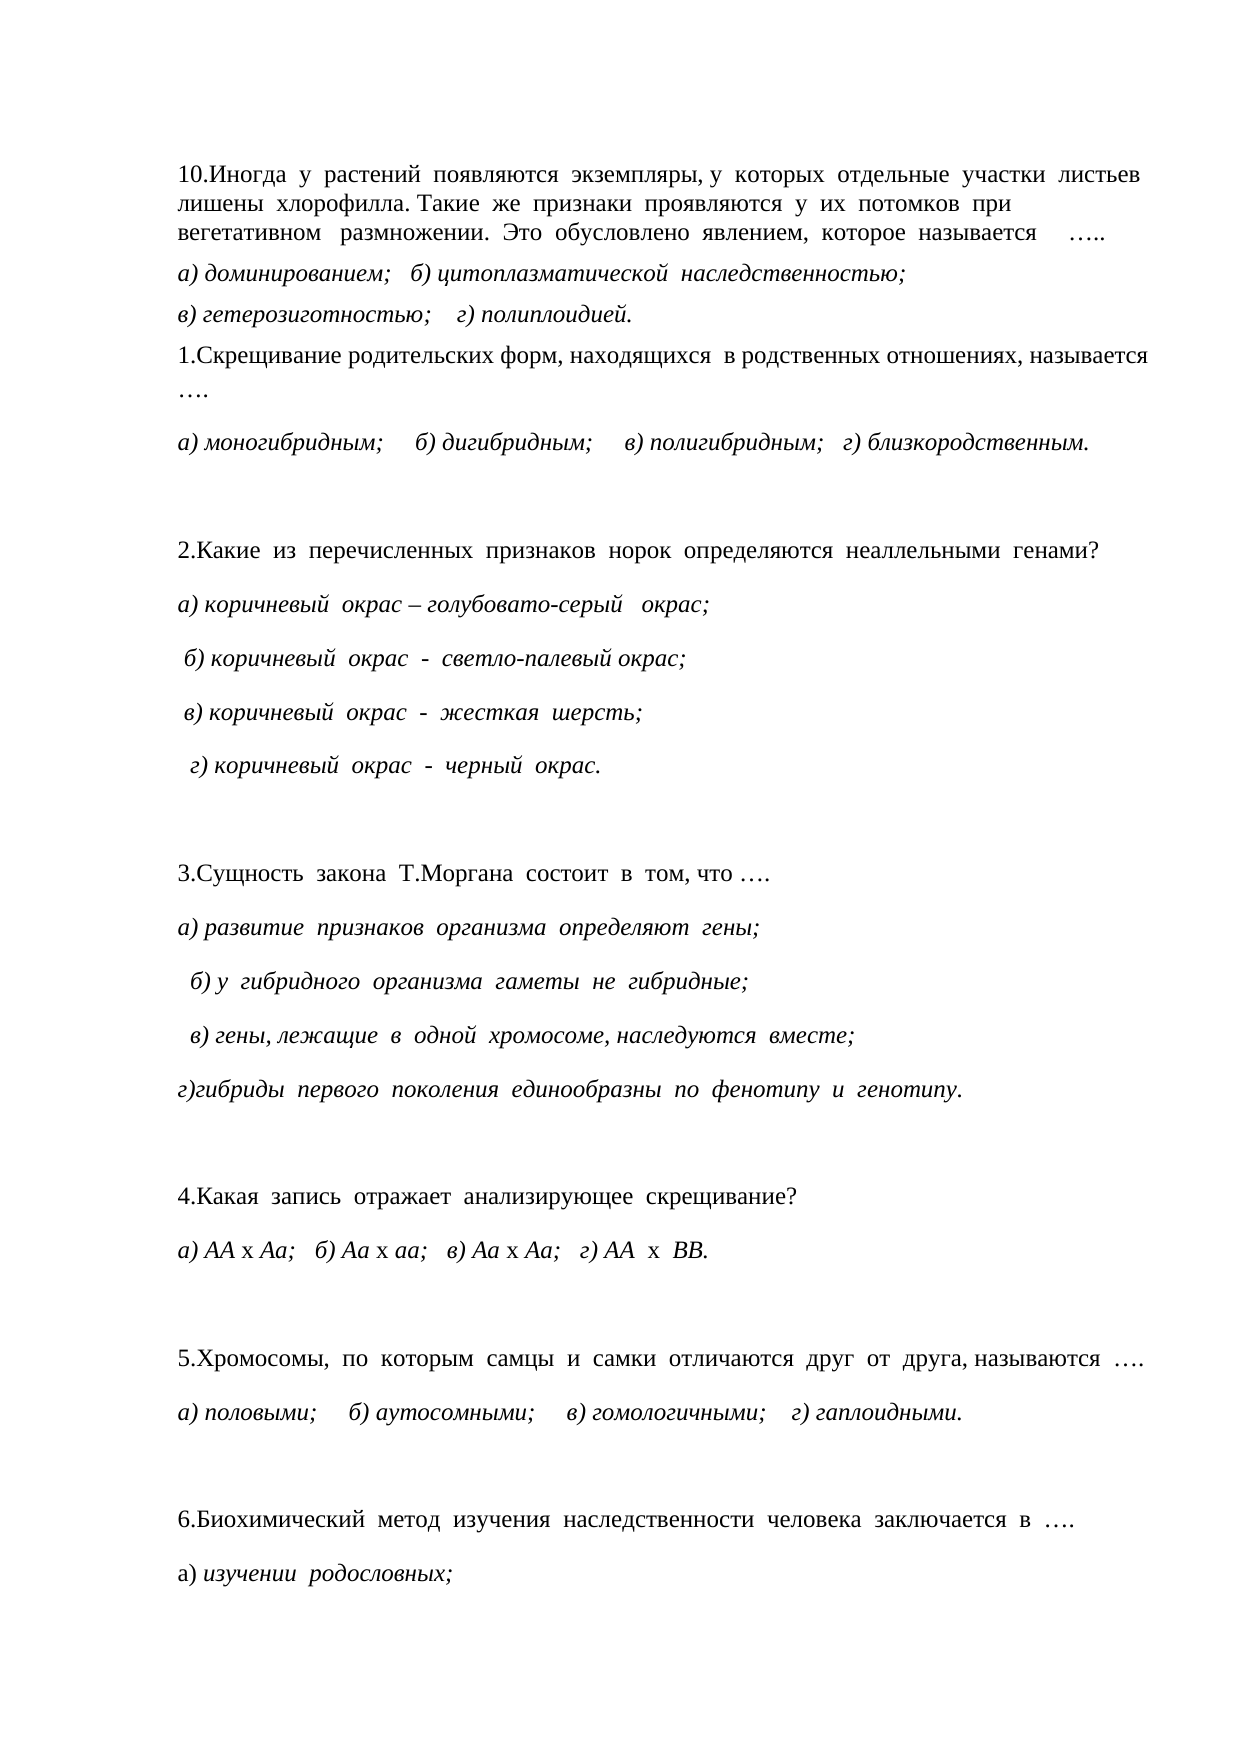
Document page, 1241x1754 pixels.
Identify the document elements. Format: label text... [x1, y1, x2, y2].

text б) коричневый окрас - светло-палевый окрас; [177, 643, 1152, 672]
text 4.Какая запись отражает анализирующее скрещивание? [177, 1181, 1152, 1210]
text 5.Хромосомы, по которым самцы и самки отличаются друг от друга, называются …. [177, 1343, 1152, 1372]
text б) у гибридного организма гаметы не гибридные; [177, 966, 1152, 995]
text в) гетерозиготностью; г) полиплоидией. [177, 299, 1152, 328]
text г) коричневый окрас - черный окрас. [177, 751, 1152, 779]
text в) гены, лежащие в одной хромосоме, наследуются вместе; [177, 1020, 1152, 1049]
text 1.Скрещивание родительских форм, находящихся в родственных отношениях, называется …. [177, 341, 1152, 402]
text а) моногибридным; б) дигибридным; в) полигибридным; г) близкородственным. [177, 427, 1152, 456]
text 6.Биохимический метод изучения наследственности человека заключается в …. [177, 1504, 1152, 1533]
text а) развитие признаков организма определяют гены; [177, 912, 1152, 941]
text в) коричневый окрас - жесткая шерсть; [177, 697, 1152, 726]
text а) АА х Аа; б) Аа х аа; в) Аа х Аа; г) АА х ВВ. [177, 1235, 1152, 1264]
text 2.Какие из перечисленных признаков норок определяются неаллельными генами? [177, 535, 1152, 564]
text 3.Сущность закона Т.Моргана состоит в том, что …. [177, 858, 1152, 887]
text а) доминированием; б) цитоплазматической наследственностью; [177, 258, 1152, 287]
text а) половыми; б) аутосомными; в) гомологичными; г) гаплоидными. [177, 1397, 1152, 1426]
text а) изучении родословных; [177, 1558, 1152, 1587]
text 10.Иногда у растений появляются экземпляры, у которых отдельные участки листьев лишены хлорофилла. Такие же признаки проявляются у их потомков при вегетативном размножении. Это обусловлено явлением, которое называется ….. [177, 159, 1152, 246]
text г)гибриды первого поколения единообразны по фенотипу и генотипу. [177, 1074, 1152, 1102]
text а) коричневый окрас – голубовато-серый окрас; [177, 589, 1152, 618]
